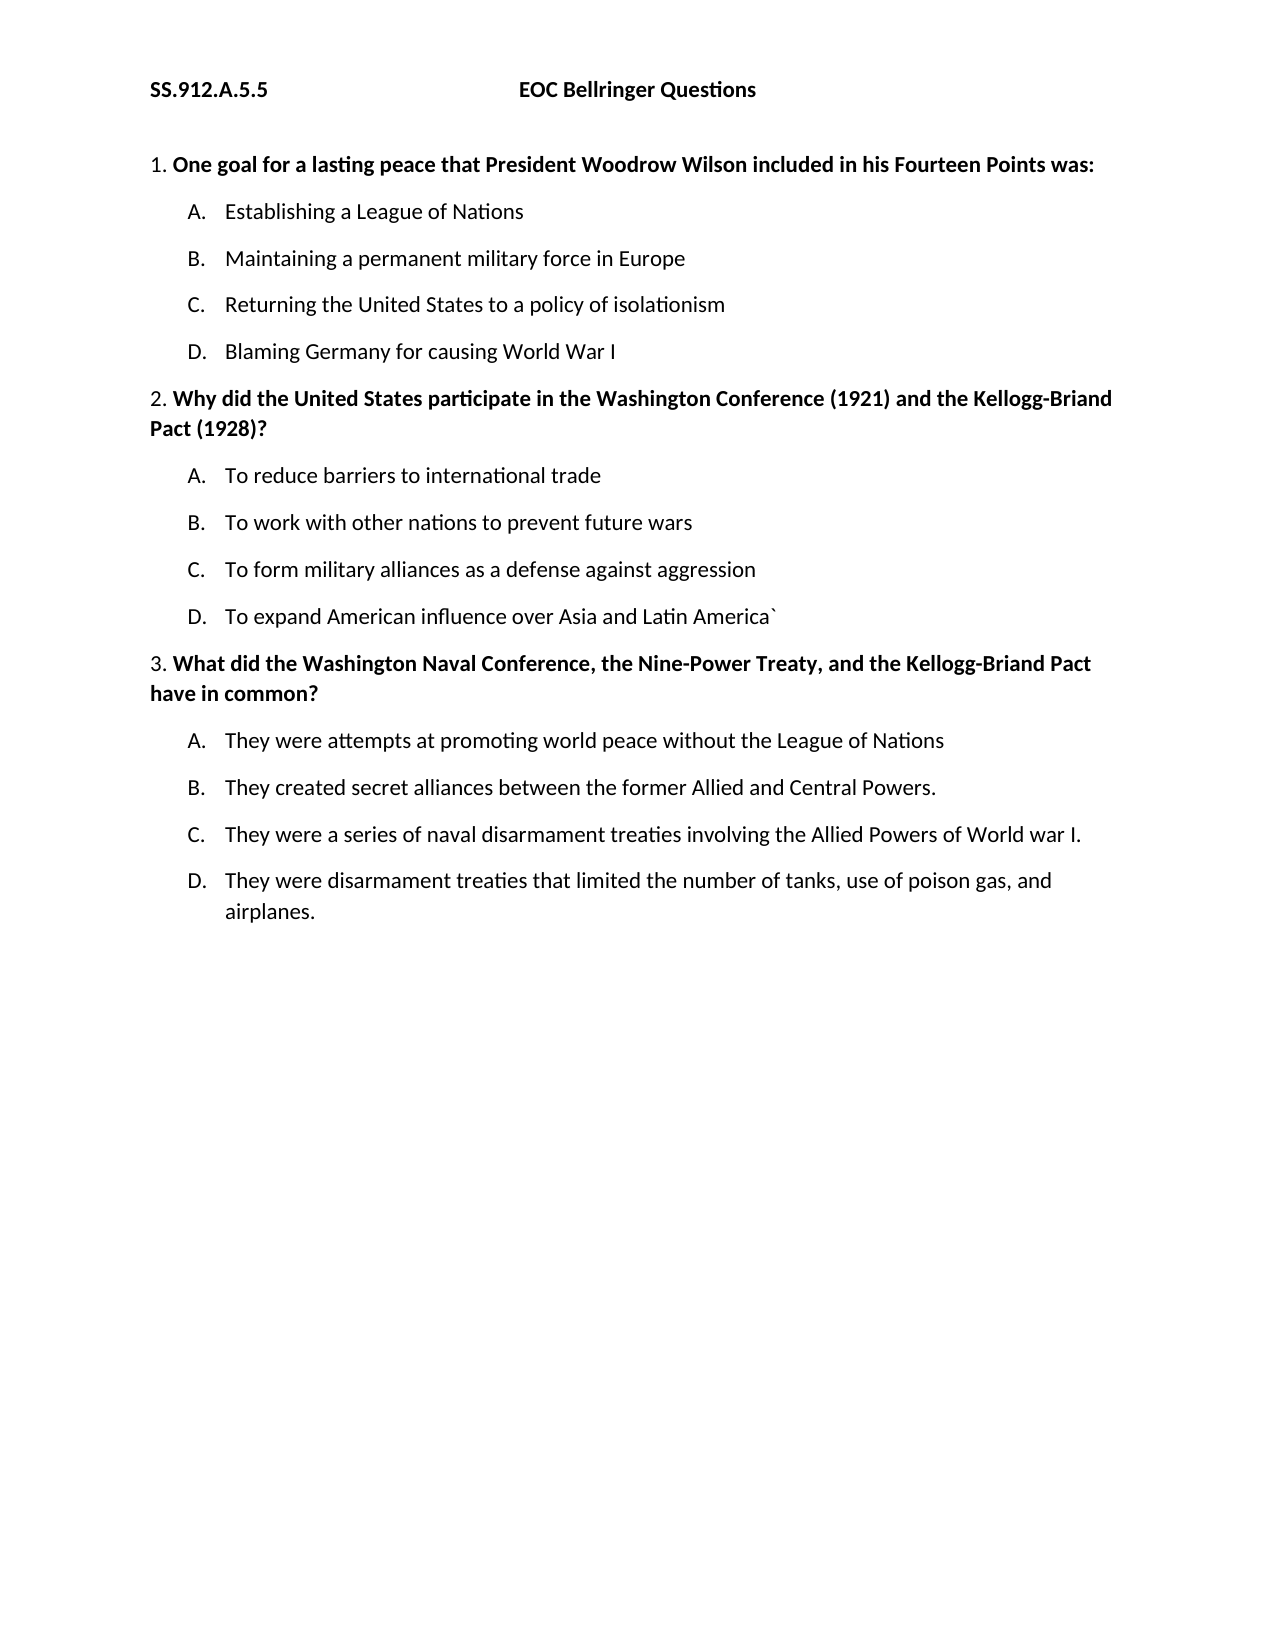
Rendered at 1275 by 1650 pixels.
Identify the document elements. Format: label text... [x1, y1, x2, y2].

list Returning the United States to a policy of isolationism [187, 291, 1125, 319]
list Maintaining a permanent military force in Europe [187, 244, 1125, 272]
list They were a series of naval disarmament treaties involving the Allied Powers of World war I. [187, 820, 1125, 848]
list Establishing a League of Nations [187, 197, 1125, 225]
list Blaming Germany for causing World War I [187, 337, 1125, 366]
list They were disarmament treaties that limited the number of tanks, use of poison gas, and airplanes. [187, 867, 1125, 925]
list To expand American influence over Asia and Latin America` [187, 602, 1125, 630]
list To reduce barriers to international trade [187, 461, 1125, 489]
list To form military alliances as a defense against aggression [187, 555, 1125, 583]
text 2. Why did the United States participate in the Washington Conference (1921) and the Kellogg-Briand Pact (1928)? [150, 384, 1125, 443]
list They were attempts at promoting world peace without the League of Nations [187, 726, 1125, 754]
text 1. One goal for a lasting peace that President Woodrow Wilson included in his Fourteen Points was: [150, 150, 1125, 178]
list They created secret alliances between the former Allied and Central Powers. [187, 773, 1125, 801]
list To work with other nations to prevent future wars [187, 508, 1125, 536]
text 3. What did the Washington Naval Conference, the Nine-Power Treaty, and the Kellogg-Briand Pact have in common? [150, 649, 1125, 707]
